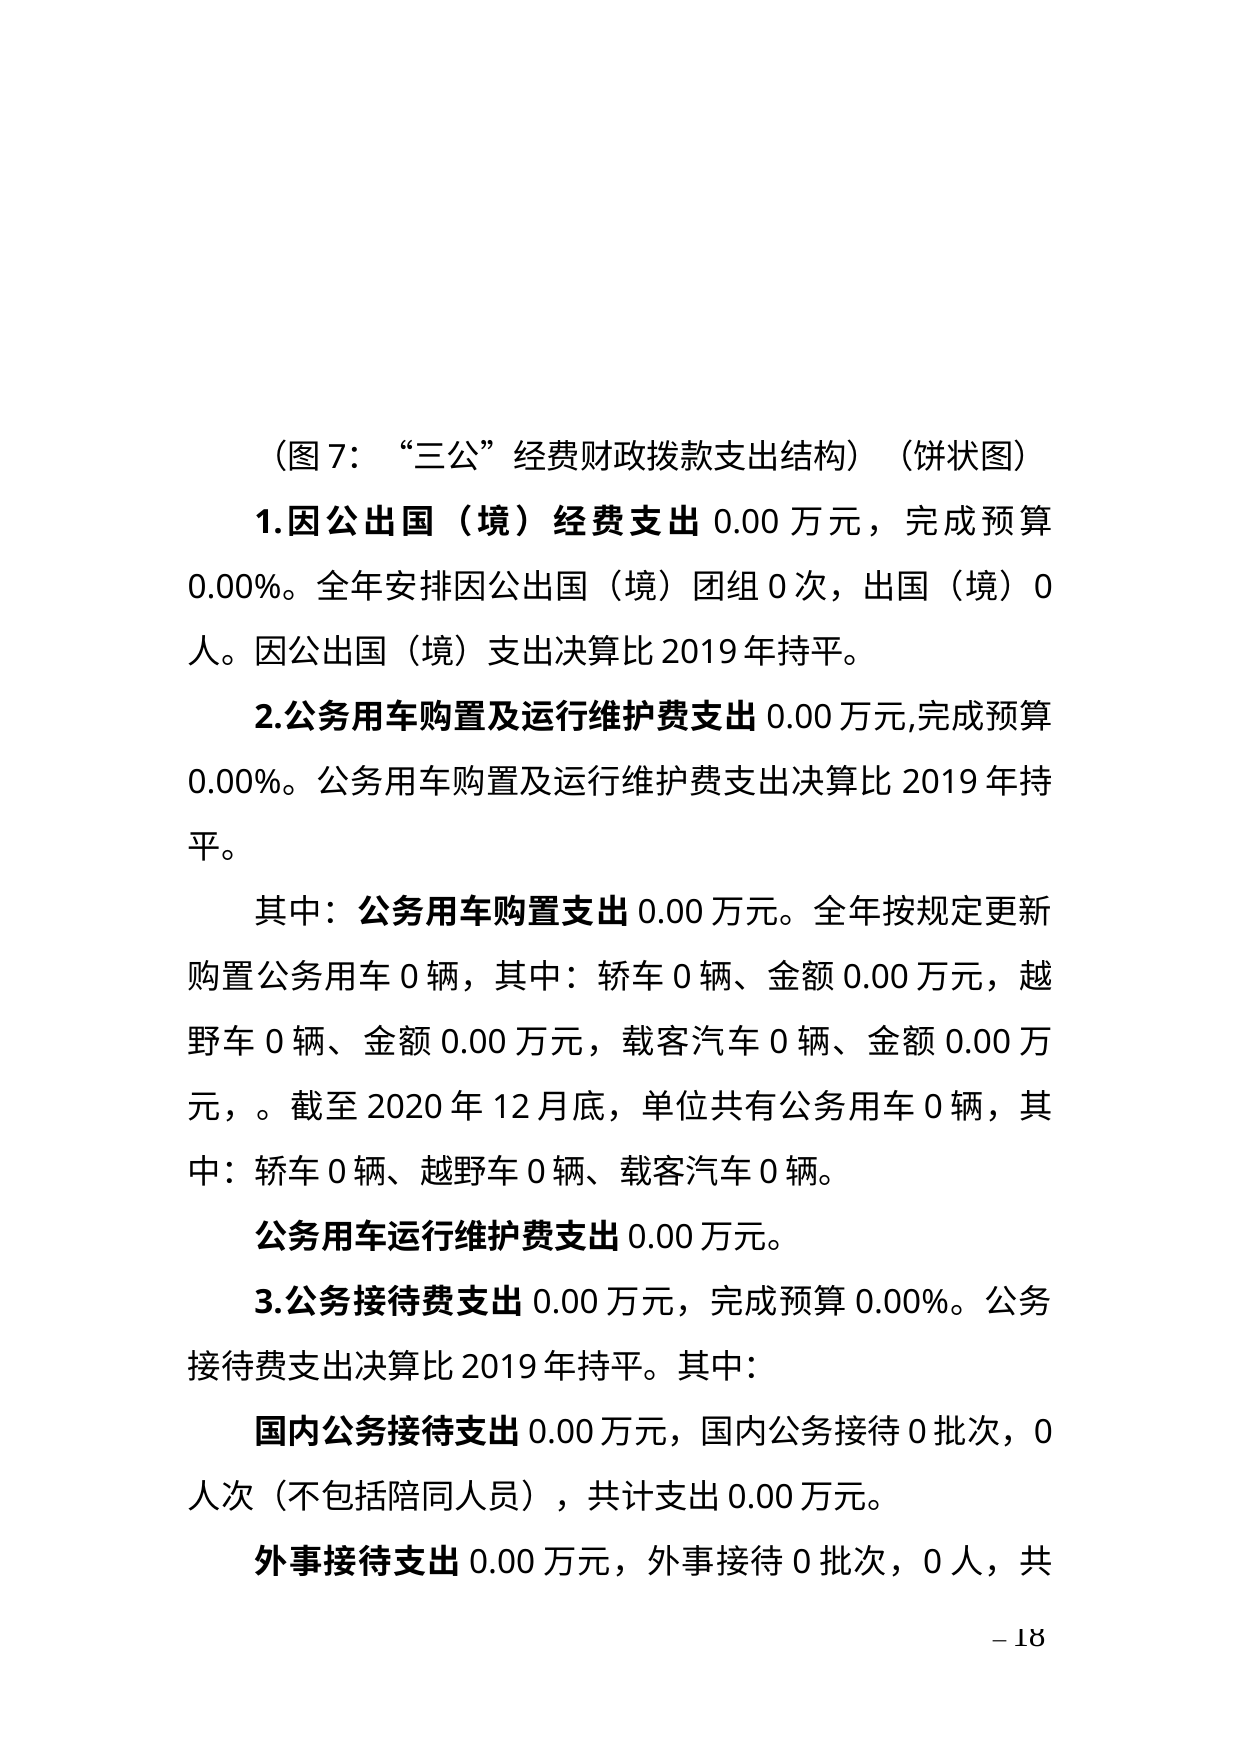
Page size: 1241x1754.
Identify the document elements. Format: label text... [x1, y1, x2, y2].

text （图7：“三公”经费财政拨款支出结构）（饼状图） [187, 422, 1053, 487]
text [187, 1527, 1053, 1592]
text 2.公务用车购置及运行维护费支出0.00万元,完成预算0.00%。公务用车购置及运行维护费支出决算比2019年持平。 [187, 682, 1053, 877]
text 公务用车运行维护费支出0.00万元。 [187, 1202, 1053, 1267]
text 其中：公务用车购置支出0.00万元。全年按规定更新购置公务用车0辆，其中：轿车0辆、金额0.00万元，越野车0辆、金额0.00万元，载客汽车0辆、金额0.00万元，。截至2020年12月底，单位共有公务用车0辆，其中：轿车0辆、越野车0辆、载客汽车0辆。 [187, 877, 1053, 1202]
text 国内公务接待支出0.00万元，国内公务接待0批次，0人次（不包括陪同人员），共计支出0.00万元。 [187, 1397, 1053, 1527]
text 1.因公出国（境）经费支出0.00万元，完成预算0.00%。全年安排因公出国（境）团组0次，出国（境）0人。因公出国（境）支出决算比2019年持平。 [187, 487, 1053, 682]
text 3.公务接待费支出0.00万元，完成预算0.00%。公务接待费支出决算比2019年持平。其中： [187, 1267, 1053, 1397]
